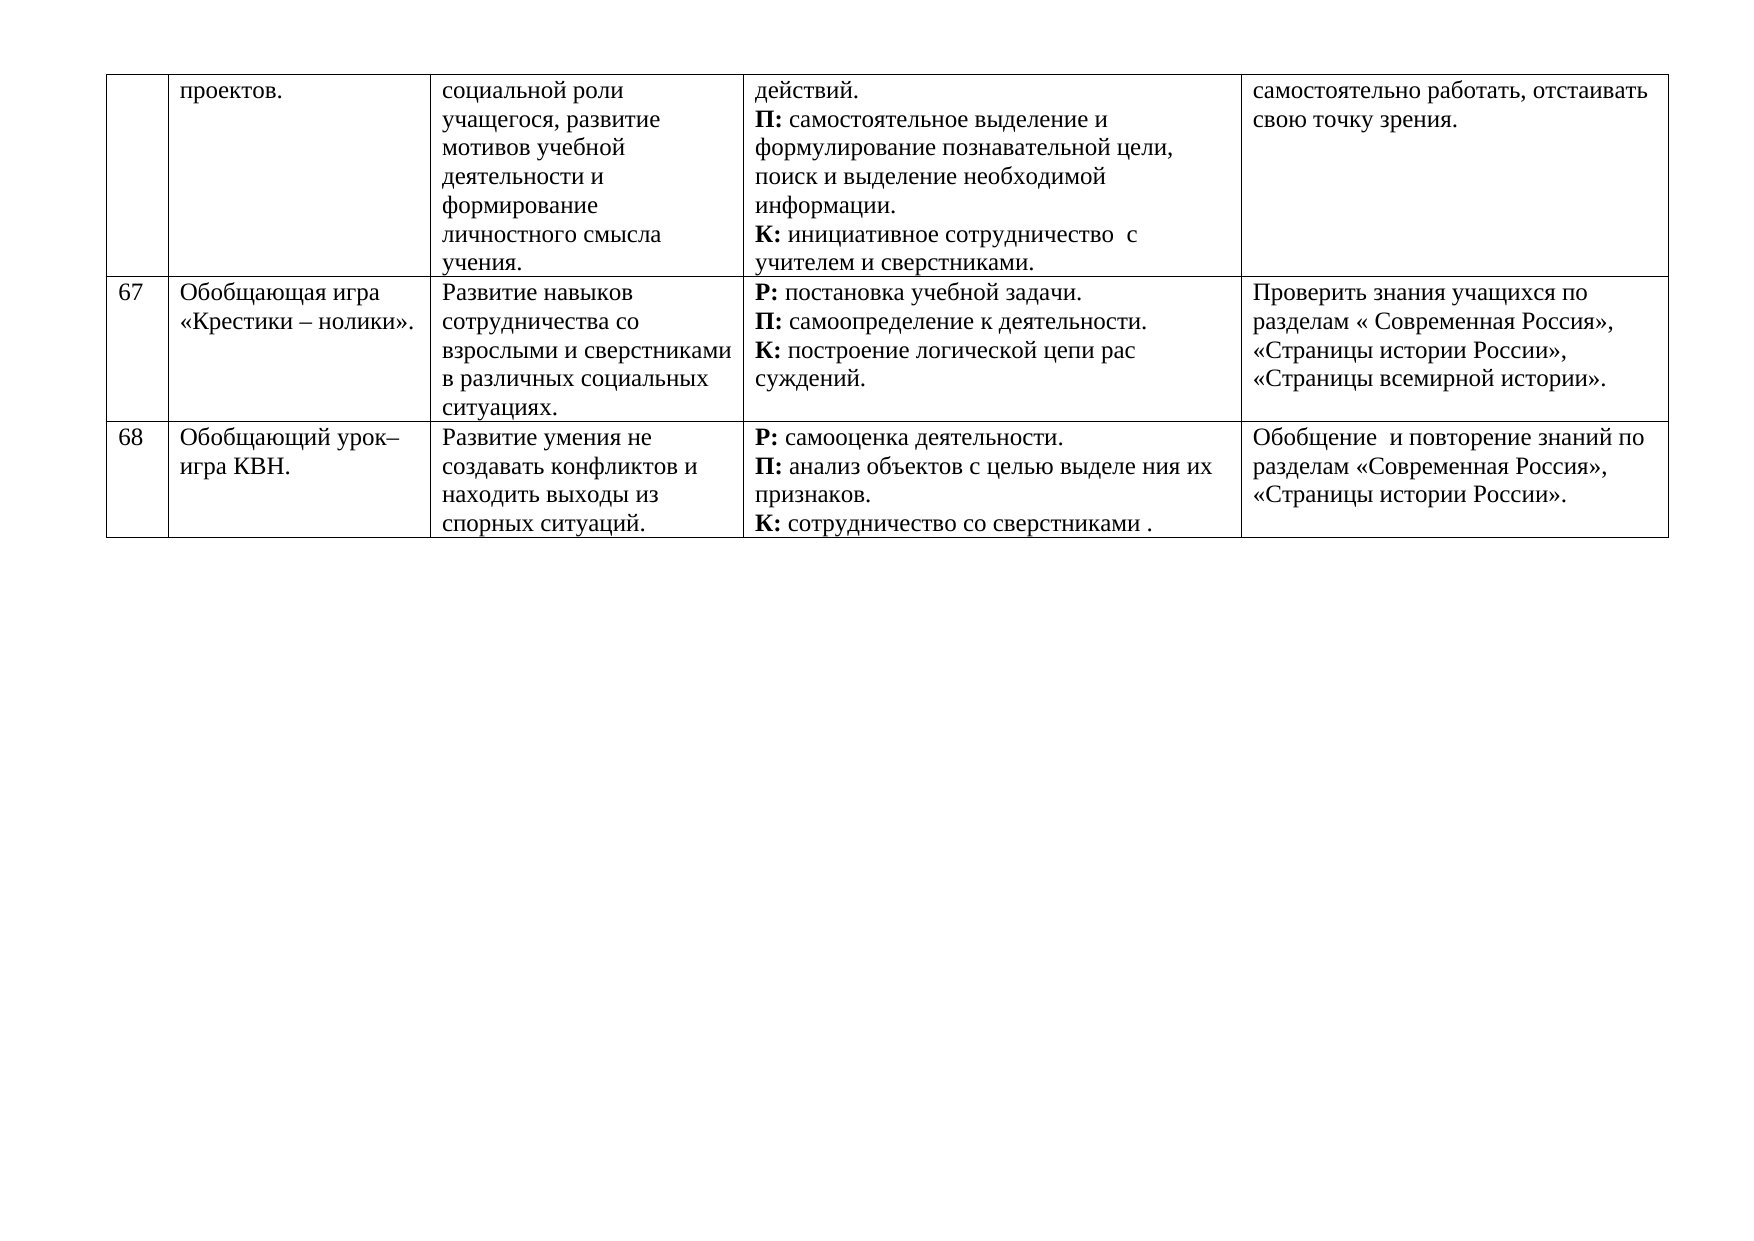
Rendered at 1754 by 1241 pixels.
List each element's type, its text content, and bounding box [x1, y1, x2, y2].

table_cell 66 [107, 75, 168, 276]
table_cell Обобщающая игра «Крестики – нолики». [169, 277, 430, 421]
table_cell Р: постановка учебной задачи. П: самоопределение к деятельности. К: построение логической цепи рас суждений. [744, 277, 1241, 421]
table_cell Обобщение и повторение знаний по разделам «Современная Россия», «Страницы истории России». [1242, 422, 1668, 537]
table_cell 68 [107, 422, 168, 537]
table_cell Проверить знания учащихся по разделам « Современная Россия», «Страницы истории России», «Страницы всемирной истории». [1242, 277, 1668, 421]
table_cell 67 [107, 277, 168, 421]
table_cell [744, 75, 1241, 276]
table_cell Обобщающий урок–игра КВН. [169, 422, 430, 537]
table_cell Развитие навыков сотрудничества со взрослыми и сверстниками в различных социальных ситуациях. [431, 277, 743, 421]
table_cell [431, 75, 743, 276]
table_cell Развитие умения не создавать конфликтов и находить выходы из спорных ситуаций. [431, 422, 743, 537]
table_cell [1242, 75, 1668, 276]
table_cell Р: самооценка деятельности. П: анализ объектов с целью выделе ния их признаков. К: сотрудничество со сверстниками . [744, 422, 1241, 537]
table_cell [169, 75, 430, 276]
